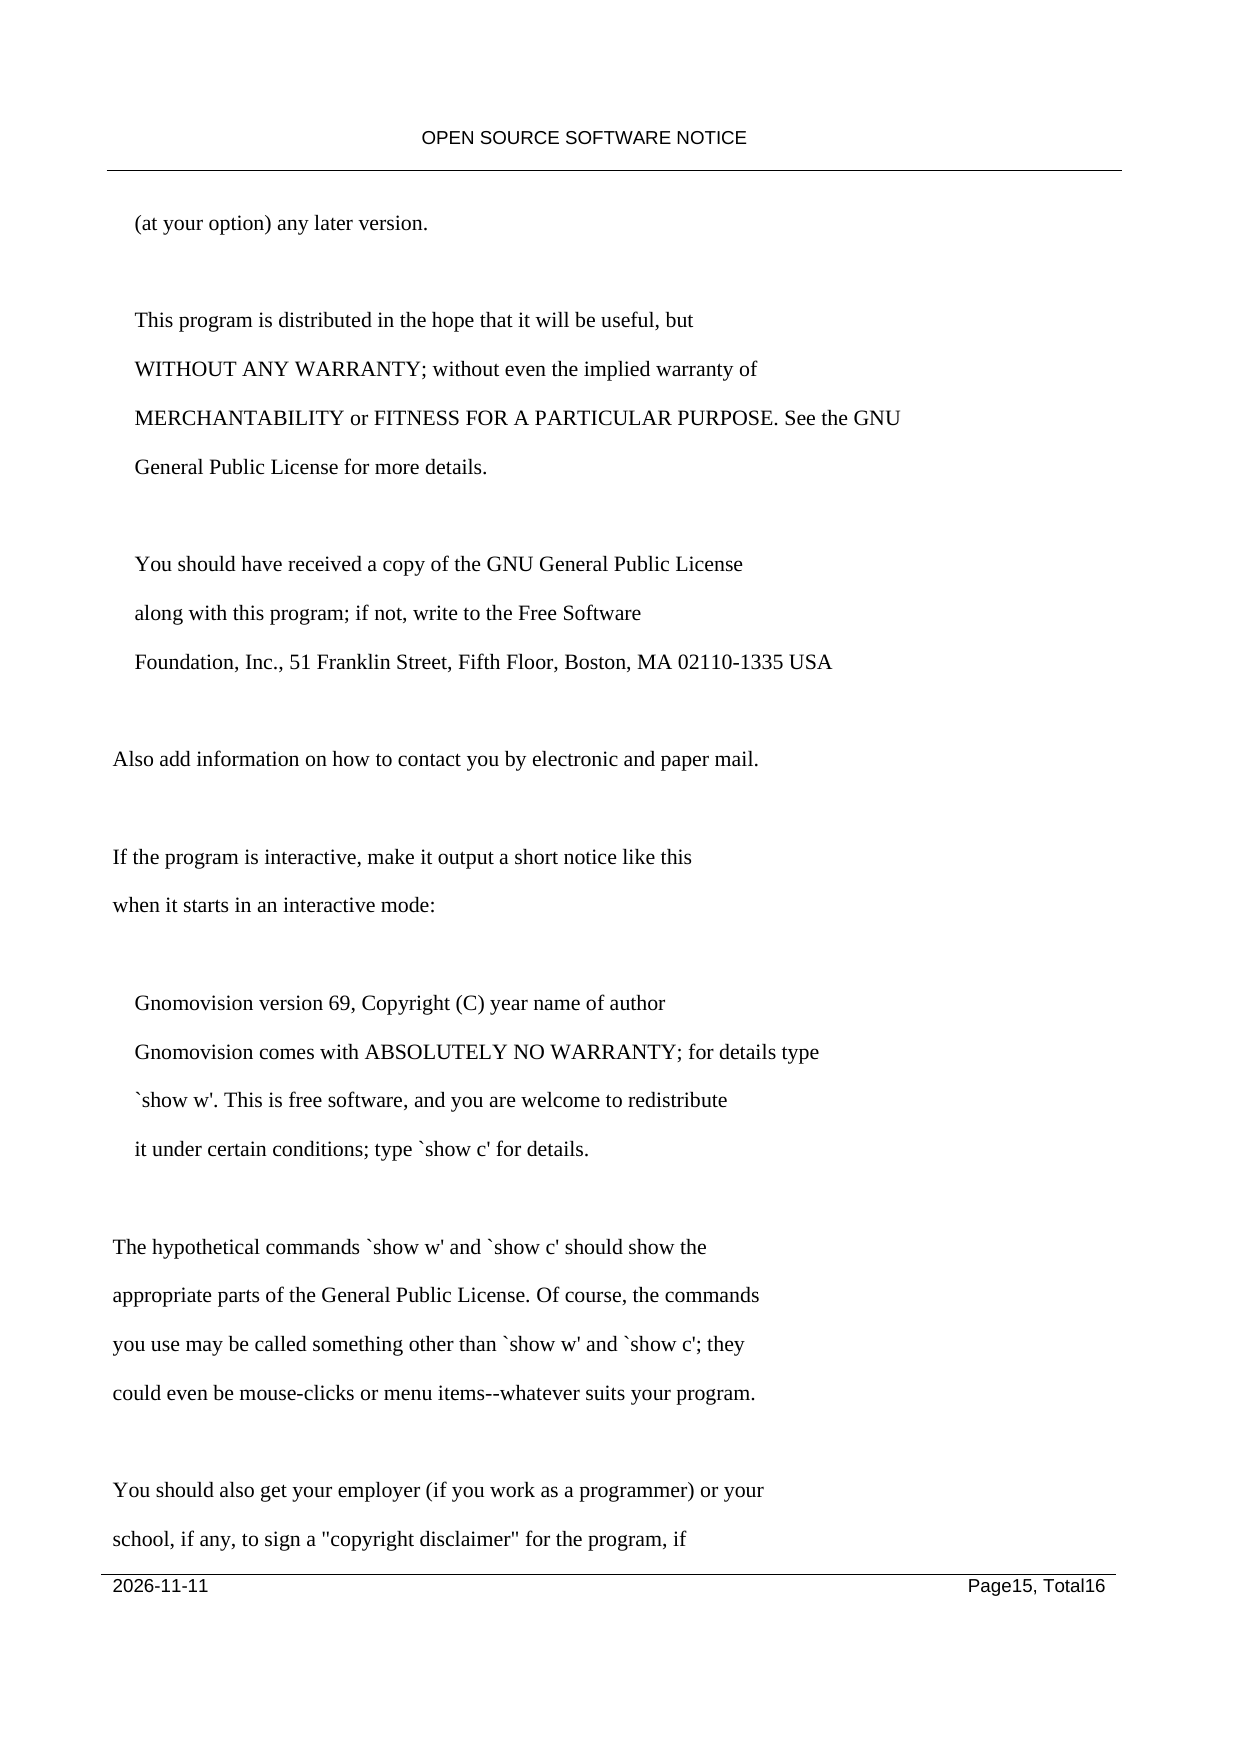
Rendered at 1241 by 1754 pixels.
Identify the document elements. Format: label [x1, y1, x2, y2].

text [112, 206, 1128, 1555]
